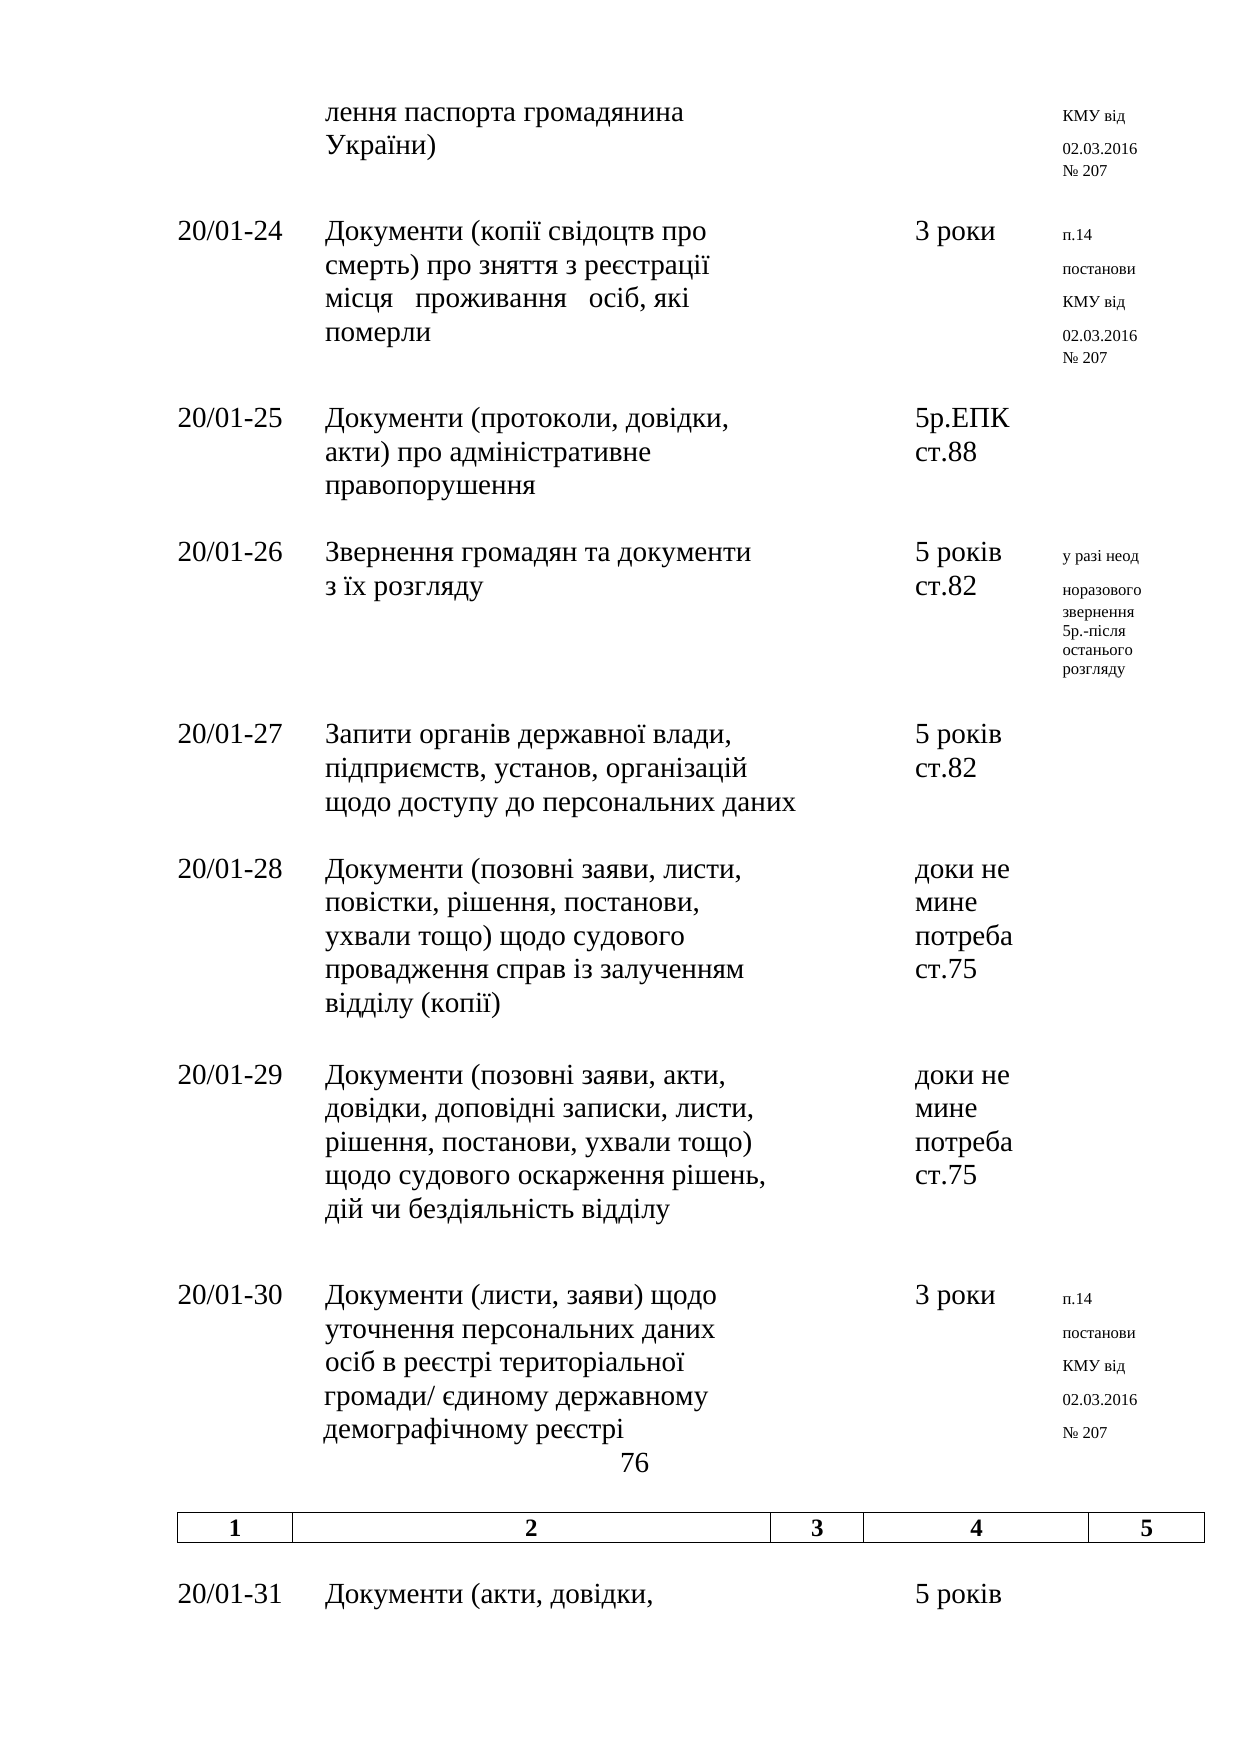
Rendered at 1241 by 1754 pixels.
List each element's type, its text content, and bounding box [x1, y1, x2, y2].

text з їх розгляду ст.82 норазового [177, 568, 1152, 602]
text України) 02.03.2016 [177, 127, 1152, 161]
text 20/01-24 Документи (копії свідоцтв про 3 роки п.14 [177, 213, 1152, 247]
text осіб в реєстрі територіальної КМУ від громади/ єдиному державному 02.03.2016 [177, 1344, 1152, 1411]
text розгляду [177, 659, 1152, 678]
text 20/01-30 Документи (листи, заяви) щодо 3 роки п.14 [177, 1277, 1152, 1311]
text довідки, доповідні записки, листи, мине [177, 1090, 1152, 1124]
text демографічному реєстрі № 207 [177, 1411, 1152, 1445]
text № 207 [177, 348, 1152, 367]
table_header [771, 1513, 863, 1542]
text 20/01-27 Запити органів державної влади, 5 років [177, 717, 1152, 750]
text 20/01-25 Документи (протоколи, довідки, 5р.ЕПК [177, 400, 1152, 434]
text щодо судового оскарження рішень, ст.75 [177, 1157, 1152, 1191]
text ухвали тощо) щодо судового потреба [177, 918, 1152, 951]
text 5р.-після [177, 621, 1152, 640]
text 20/01-28 Документи (позовні заяви, листи, доки не [177, 851, 1152, 884]
text уточнення персональних даних постанови [177, 1311, 1152, 1344]
text дій чи бездіяльність відділу [177, 1191, 1152, 1224]
text 76 [177, 1445, 1152, 1478]
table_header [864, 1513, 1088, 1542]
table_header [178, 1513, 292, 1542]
text рішення, постанови, ухвали тощо) потреба [177, 1124, 1152, 1157]
text лення паспорта громадянина КМУ від [177, 94, 1152, 127]
text смерть) про зняття з реєстрації постанови [177, 247, 1152, 281]
text акти) про адміністративне ст.88 [177, 434, 1152, 467]
text підприємств, установ, організацій ст.82 [177, 750, 1152, 784]
text щодо доступу до персональних даних [177, 784, 1152, 817]
text провадження справ із залученням ст.75 [177, 951, 1152, 985]
text повістки, рішення, постанови, мине [177, 884, 1152, 918]
text 20/01-31 Документи (акти, довідки, 5 років [177, 1576, 1152, 1610]
text правопорушення [177, 467, 1152, 501]
text останього [177, 640, 1152, 659]
text № 207 [177, 161, 1152, 180]
text звернення [177, 602, 1152, 621]
text померли 02.03.2016 [177, 314, 1152, 348]
text відділу (копії) [177, 985, 1152, 1018]
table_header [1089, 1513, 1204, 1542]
text 20/01-26 Звернення громадян та документи 5 років у разі неод [177, 534, 1152, 568]
text місця проживання осіб, які КМУ від [177, 281, 1152, 314]
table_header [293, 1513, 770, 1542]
text 20/01-29 Документи (позовні заяви, акти, доки не [177, 1057, 1152, 1090]
